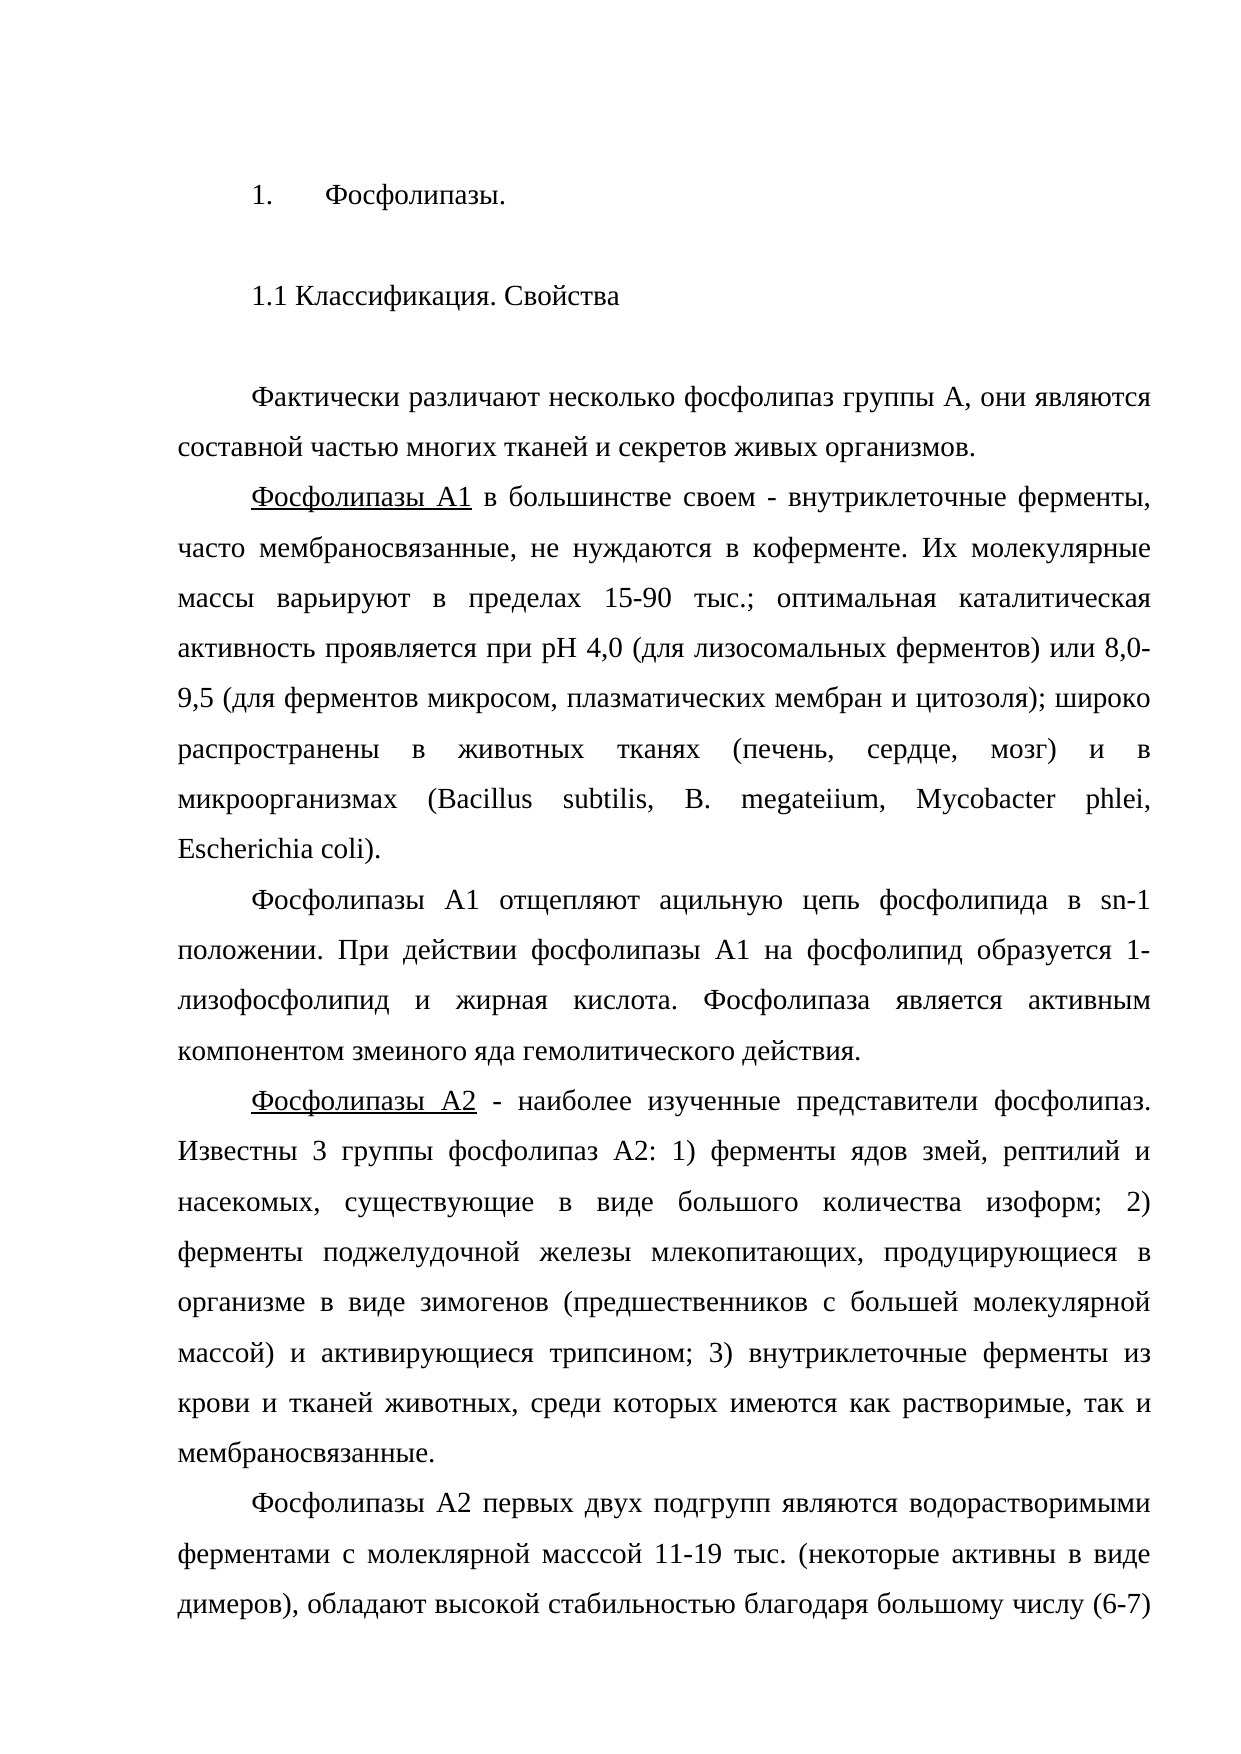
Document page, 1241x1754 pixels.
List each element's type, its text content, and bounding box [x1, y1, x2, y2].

text 1.1 Классификация. Свойства [251, 278, 1152, 312]
list Фосфолипазы. [177, 177, 1152, 211]
text Фосфолипазы A2 - наиболее изученные представители фосфолипаз. Известны 3 группы фосфолипаз A2: 1) ферменты ядов змей, рептилий и насекомых, существующие в виде большого количества изоформ; 2) ферменты поджелудочной железы млекопитающих, продуцирующиеся в организме в виде зимогенов (предшественников с большей молекулярной массой) и активирующиеся трипсином; 3) внутриклеточные ферменты из крови и тканей животных, среди которых имеются как растворимые, так и мембраносвязанные. [177, 1083, 1152, 1469]
text Фосфолипазы A1 в большинстве своем - внутриклеточные ферменты, часто мембраносвязанные, не нуждаются в коферменте. Их молекулярные массы варьируют в пределах 15-90 тыс.; оптимальная каталитическая активность проявляется при рН 4,0 (для лизосомальных ферментов) или 8,0-9,5 (для ферментов микросом, плазматических мембран и цитозоля); широко распространены в животных тканях (печень, сердце, мозг) и в микроорганизмах (Bacillus subtilis, В. megateiium, Mycobacter phlei, Escherichia coli). [177, 479, 1152, 865]
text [177, 1486, 1152, 1620]
text Фосфолипазы А1 отщепляют ацильную цепь фосфолипида в sn-1 положении. При действии фосфолипазы А1 на фосфолипид образуется 1-лизофосфолипид и жирная кислота. Фосфолипаза является активным компонентом змеиного яда гемолитического действия. [177, 882, 1152, 1066]
text Фактически различают несколько фосфолипаз группы А, они являются составной частью многих тканей и секретов живых организмов. [177, 379, 1152, 463]
